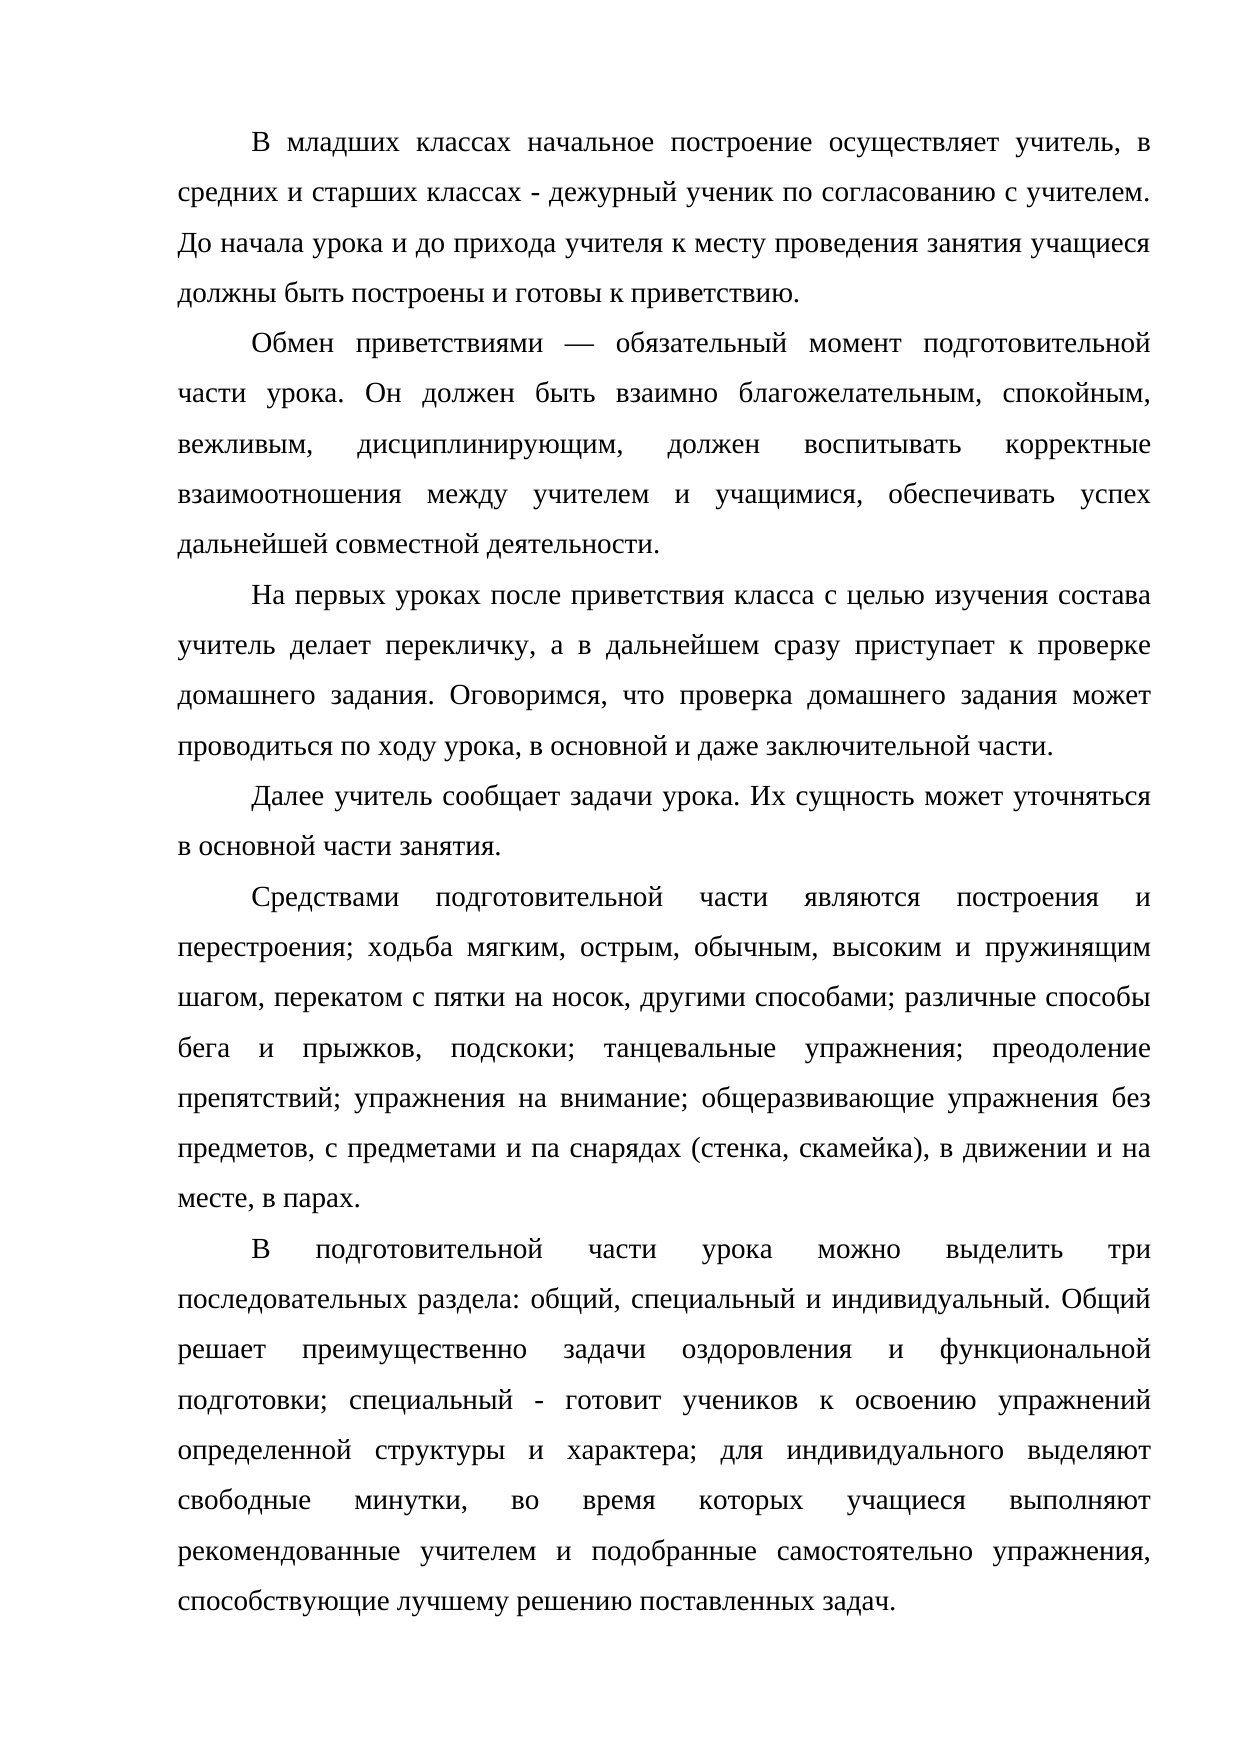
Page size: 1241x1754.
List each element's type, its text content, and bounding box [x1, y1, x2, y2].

text На первых уроках после приветствия класса с целью изучения состава учитель делает перекличку, а в дальнейшем сразу приступает к проверке домашнего задания. Оговоримся, что проверка домашнего задания может проводиться по ходу урока, в основной и даже заключительной части. [177, 577, 1152, 761]
text Средствами подготовительной части являются построения и перестроения; ходьба мягким, острым, обычным, высоким и пружинящим шагом, перекатом с пятки на носок, другими способами; различные способы бега и прыжков, подскоки; танцевальные упражнения; преодоление препятствий; упражнения на внимание; общеразвивающие упражнения без предметов, с предметами и па снарядах (стенка, скамейка), в движении и на месте, в парах. [177, 879, 1152, 1214]
text Обмен приветствиями — обязательный момент подготовительной части урока. Он должен быть взаимно благожелательным, спокойным, вежливым, дисциплинирующим, должен воспитывать корректные взаимоотношения между учителем и учащимися, обеспечивать успех дальнейшей совместной деятельности. [177, 325, 1152, 560]
text В подготовительной части урока можно выделить три последовательных раздела: общий, специальный и индивидуальный. Общий решает преимущественно задачи оздоровления и функциональной подготовки; специальный - готовит учеников к освоению упражнений определенной структуры и характера; для индивидуального выделяют свободные минутки, во время которых учащиеся выполняют рекомендованные учителем и подобранные самостоятельно упражнения, способствующие лучшему решению поставленных задач. [177, 1231, 1152, 1617]
text В младших классах начальное построение осуществляет учитель, в средних и старших классах - дежурный ученик по согласованию с учителем. До начала урока и до прихода учителя к месту проведения занятия учащиеся должны быть построены и готовы к приветствию. [177, 124, 1152, 308]
text Далее учитель сообщает задачи урока. Их сущность может уточняться в основной части занятия. [177, 778, 1152, 862]
